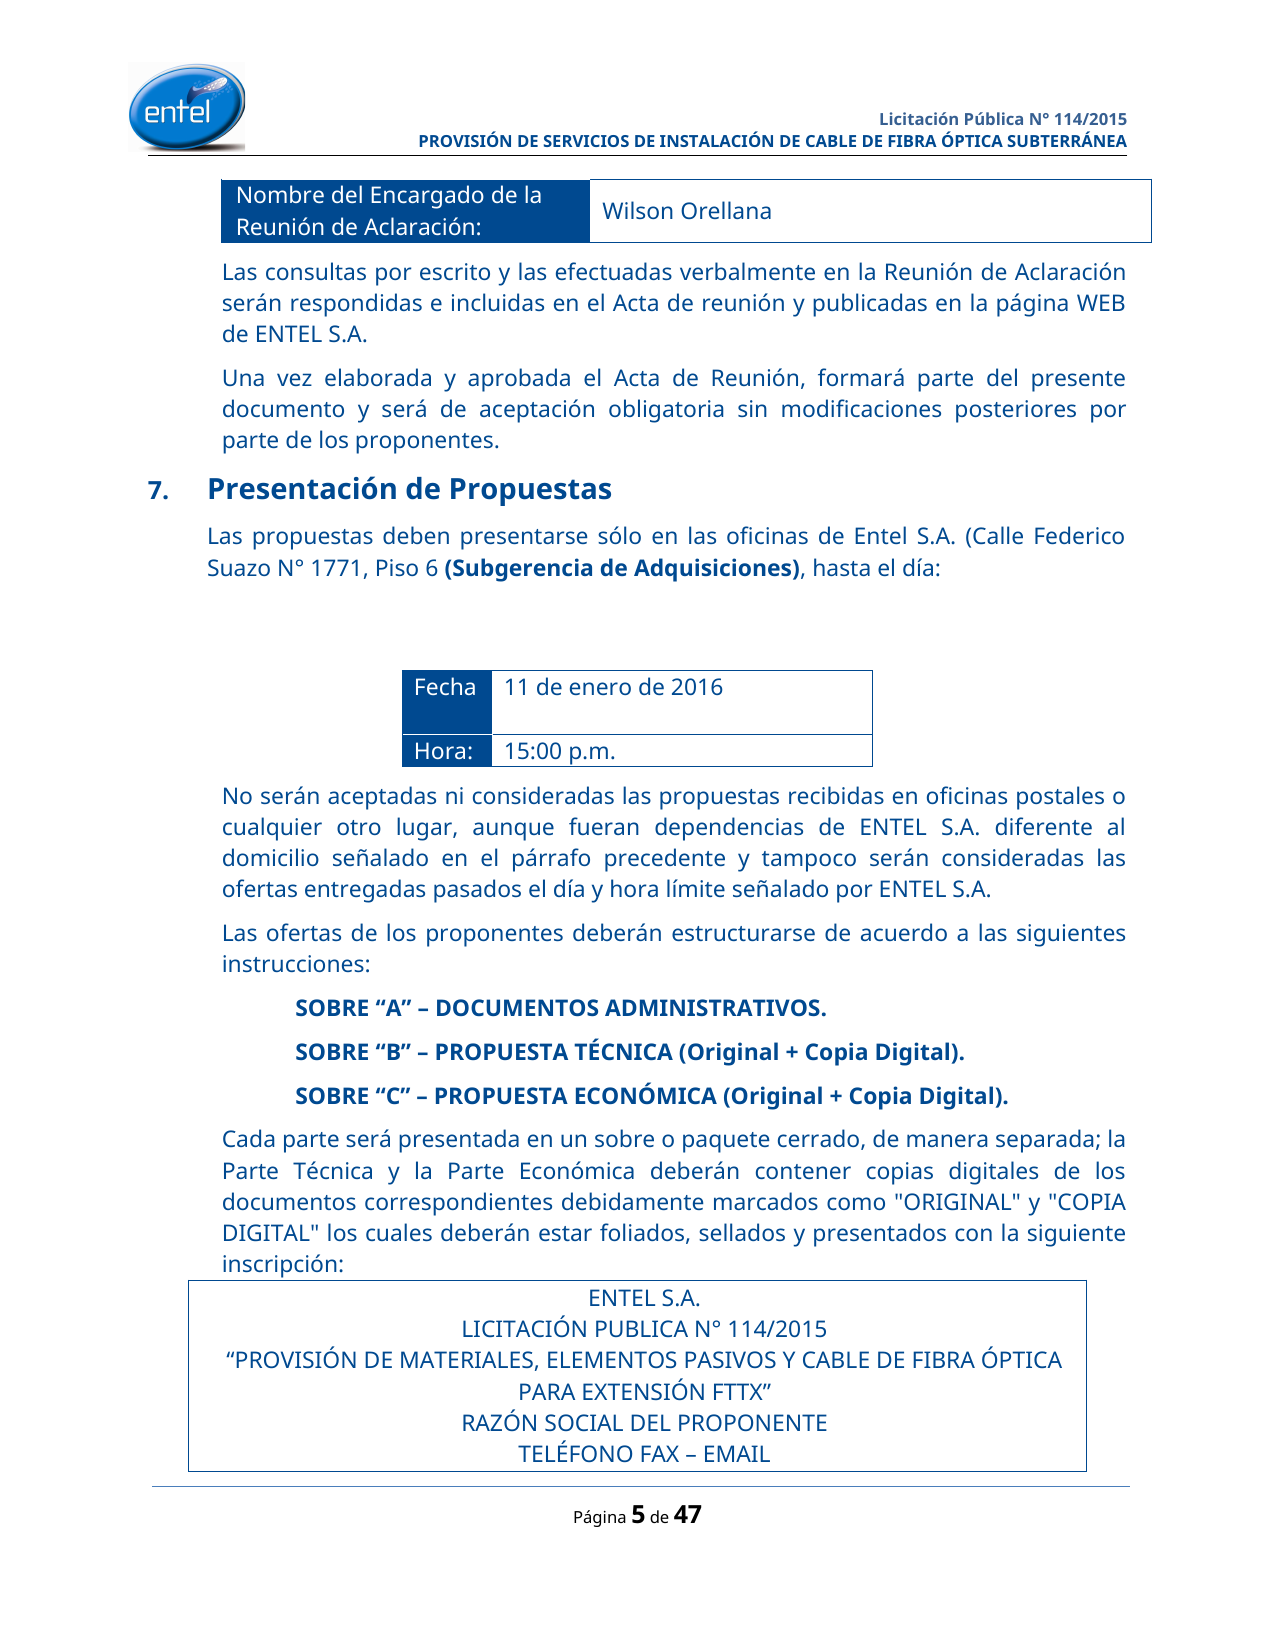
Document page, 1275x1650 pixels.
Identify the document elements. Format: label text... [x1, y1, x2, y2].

list Las propuestas deben presentarse sólo en las oficinas de Entel S.A. (Calle Federico Suazo N° 1771, Piso 6 (Subgerencia de Adquisiciones), hasta el día: [207, 520, 1127, 583]
list Presentación de Propuestas [148, 468, 1127, 508]
text No serán aceptadas ni consideradas las propuestas recibidas en oficinas postales o cualquier otro lugar, aunque fueran dependencias de ENTEL S.A. diferente al domicilio señalado en el párrafo precedente y tampoco serán consideradas las ofertas entregadas pasados el día y hora límite señalado por ENTEL S.A. [222, 779, 1127, 904]
table_cell Nombre del Encargado de la Reunión de Aclaración: [222, 180, 590, 242]
table_cell 15:00 p.m. [493, 735, 872, 766]
table_cell Hora: [403, 735, 492, 766]
text SOBRE “C” – PROPUESTA ECONÓMICA (Original + Copia Digital). [222, 1079, 1127, 1111]
text SOBRE “A” – DOCUMENTOS ADMINISTRATIVOS. [222, 992, 1127, 1023]
text Las ofertas de los proponentes deberán estructurarse de acuerdo a las siguientes instrucciones: [222, 917, 1127, 979]
text Una vez elaborada y aprobada el Acta de Reunión, formará parte del presente documento y será de aceptación obligatoria sin modificaciones posteriores por parte de los proponentes. [222, 362, 1127, 456]
table_header 11 de enero de 2016 [493, 671, 872, 734]
picture [128, 62, 246, 152]
table_header Fecha: [403, 671, 492, 734]
table_cell Wilson Orellana [591, 180, 1151, 242]
list Las consultas por escrito y las efectuadas verbalmente en la Reunión de Aclaración serán respondidas e incluidas en el Acta de reunión y publicadas en la página WEB de ENTEL S.A. [222, 256, 1127, 349]
text SOBRE “B” – PROPUESTA TÉCNICA (Original + Copia Digital). [222, 1036, 1127, 1067]
text Cada parte será presentada en un sobre o paquete cerrado, de manera separada; la Parte Técnica y la Parte Económica deberán contener copias digitales de los documentos correspondientes debidamente marcados como "ORIGINAL" y "COPIA DIGITAL" los cuales deberán estar foliados, sellados y presentados con la siguiente inscripción: [222, 1123, 1127, 1279]
